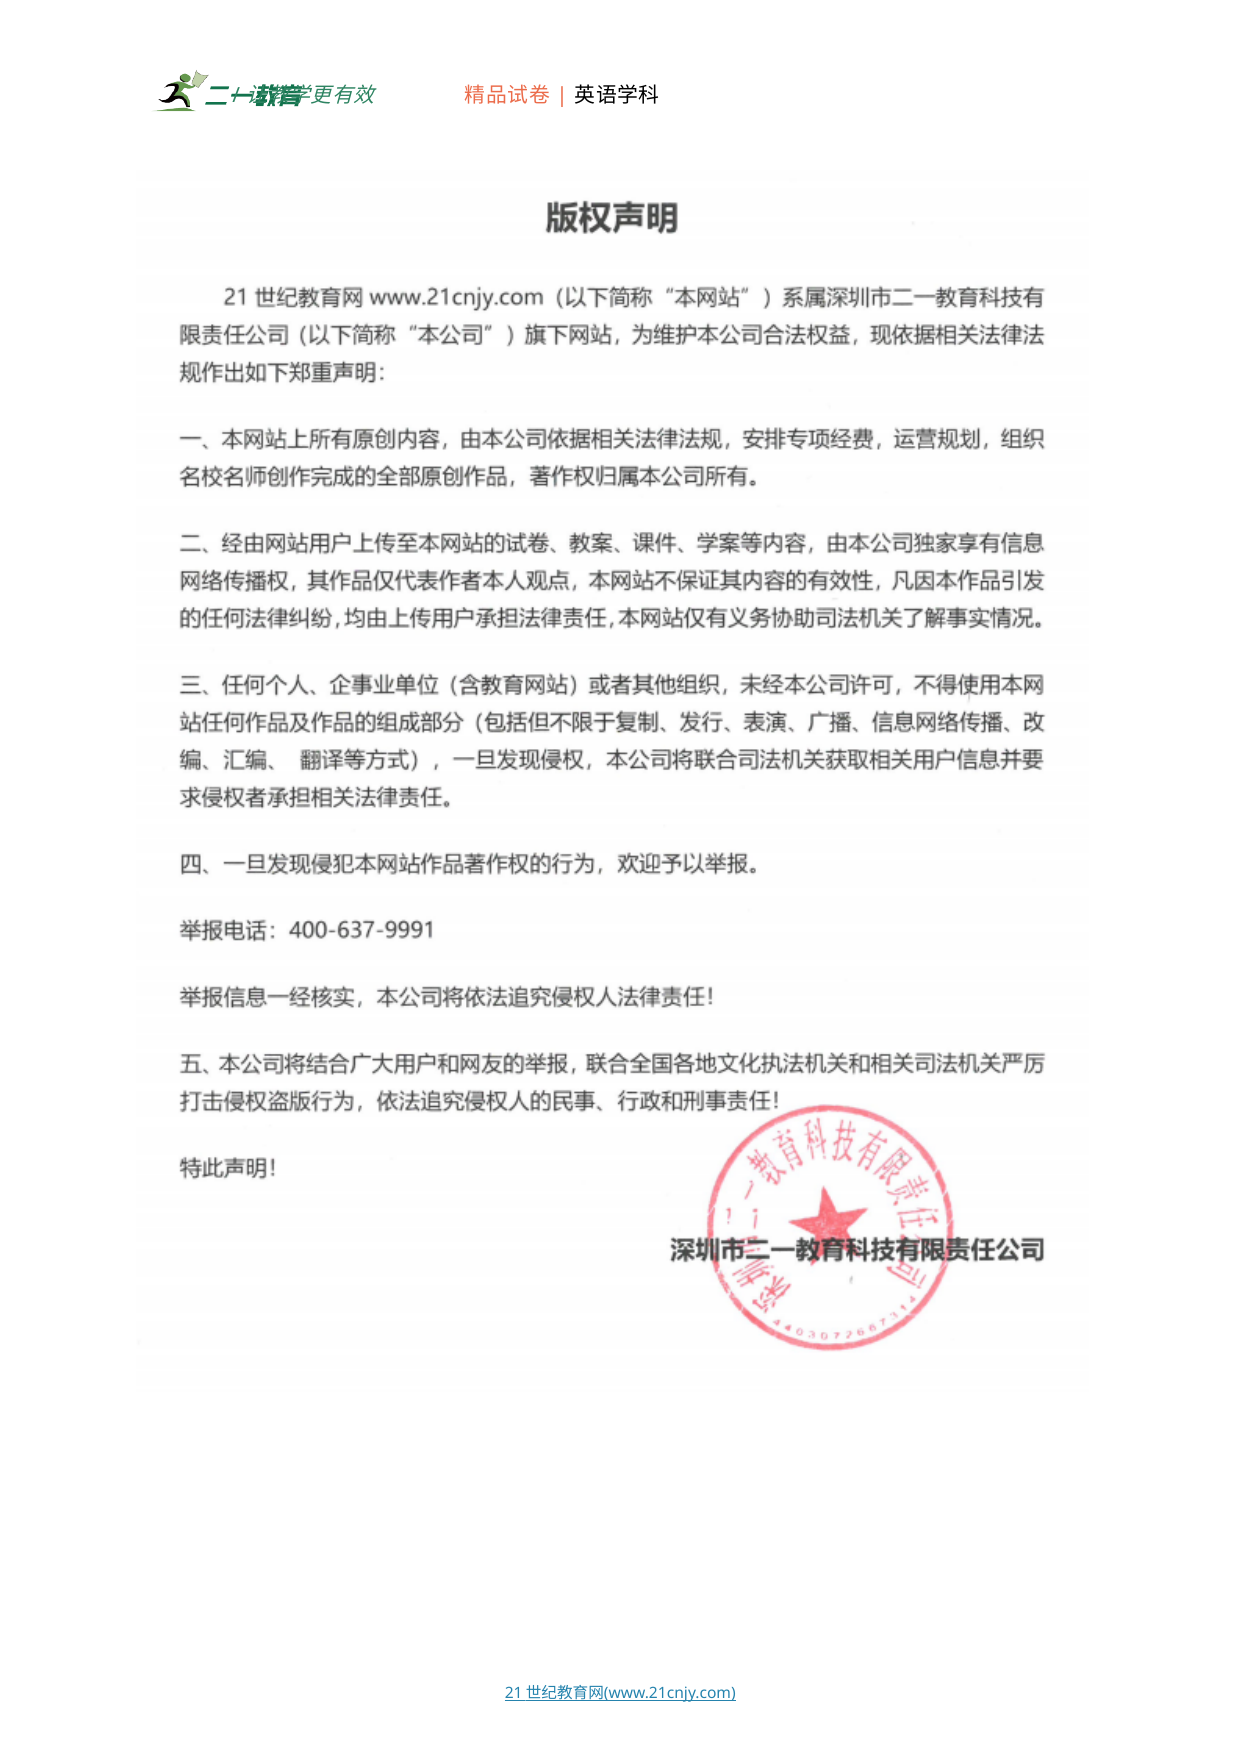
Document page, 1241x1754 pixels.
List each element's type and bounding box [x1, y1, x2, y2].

picture [151, 69, 312, 122]
picture [136, 170, 1089, 1392]
